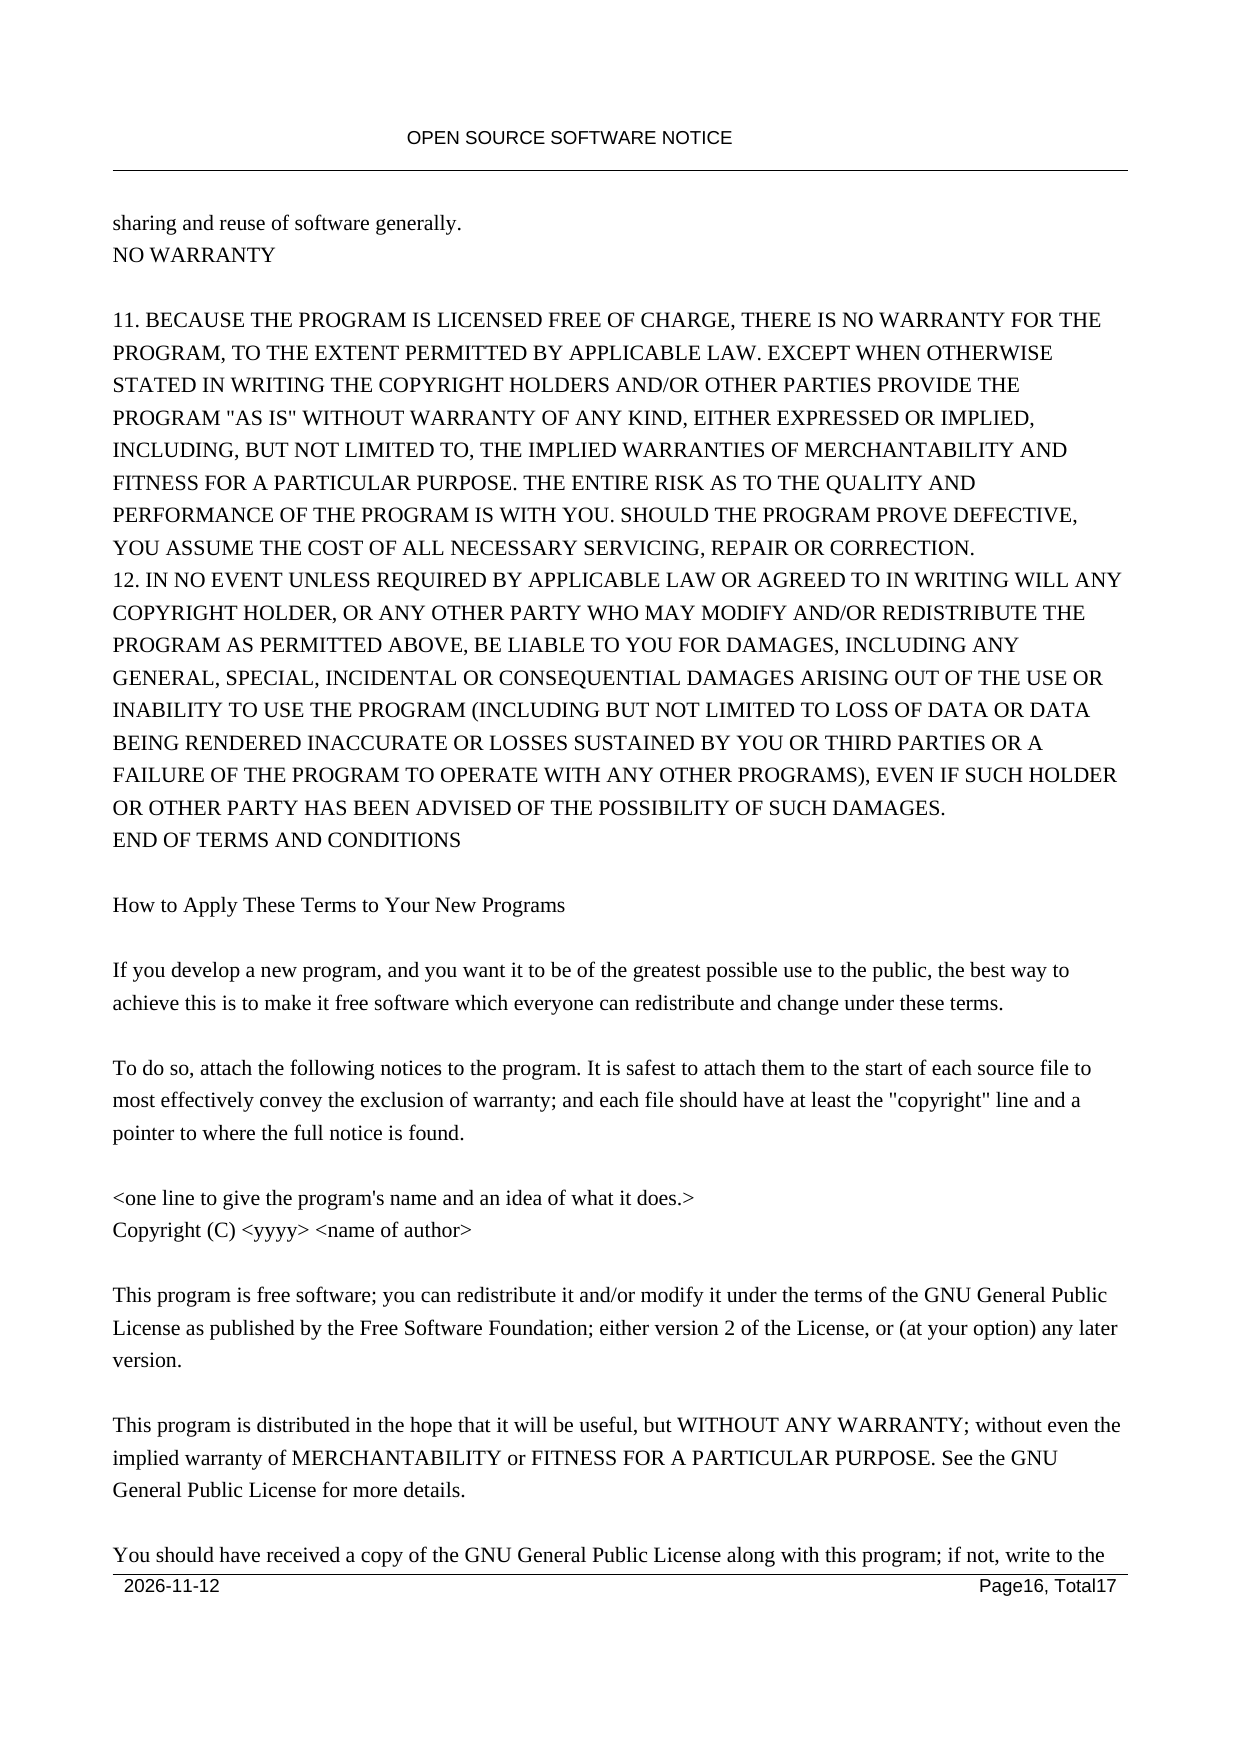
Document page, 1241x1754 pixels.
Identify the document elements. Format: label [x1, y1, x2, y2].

text [112, 206, 1128, 1571]
